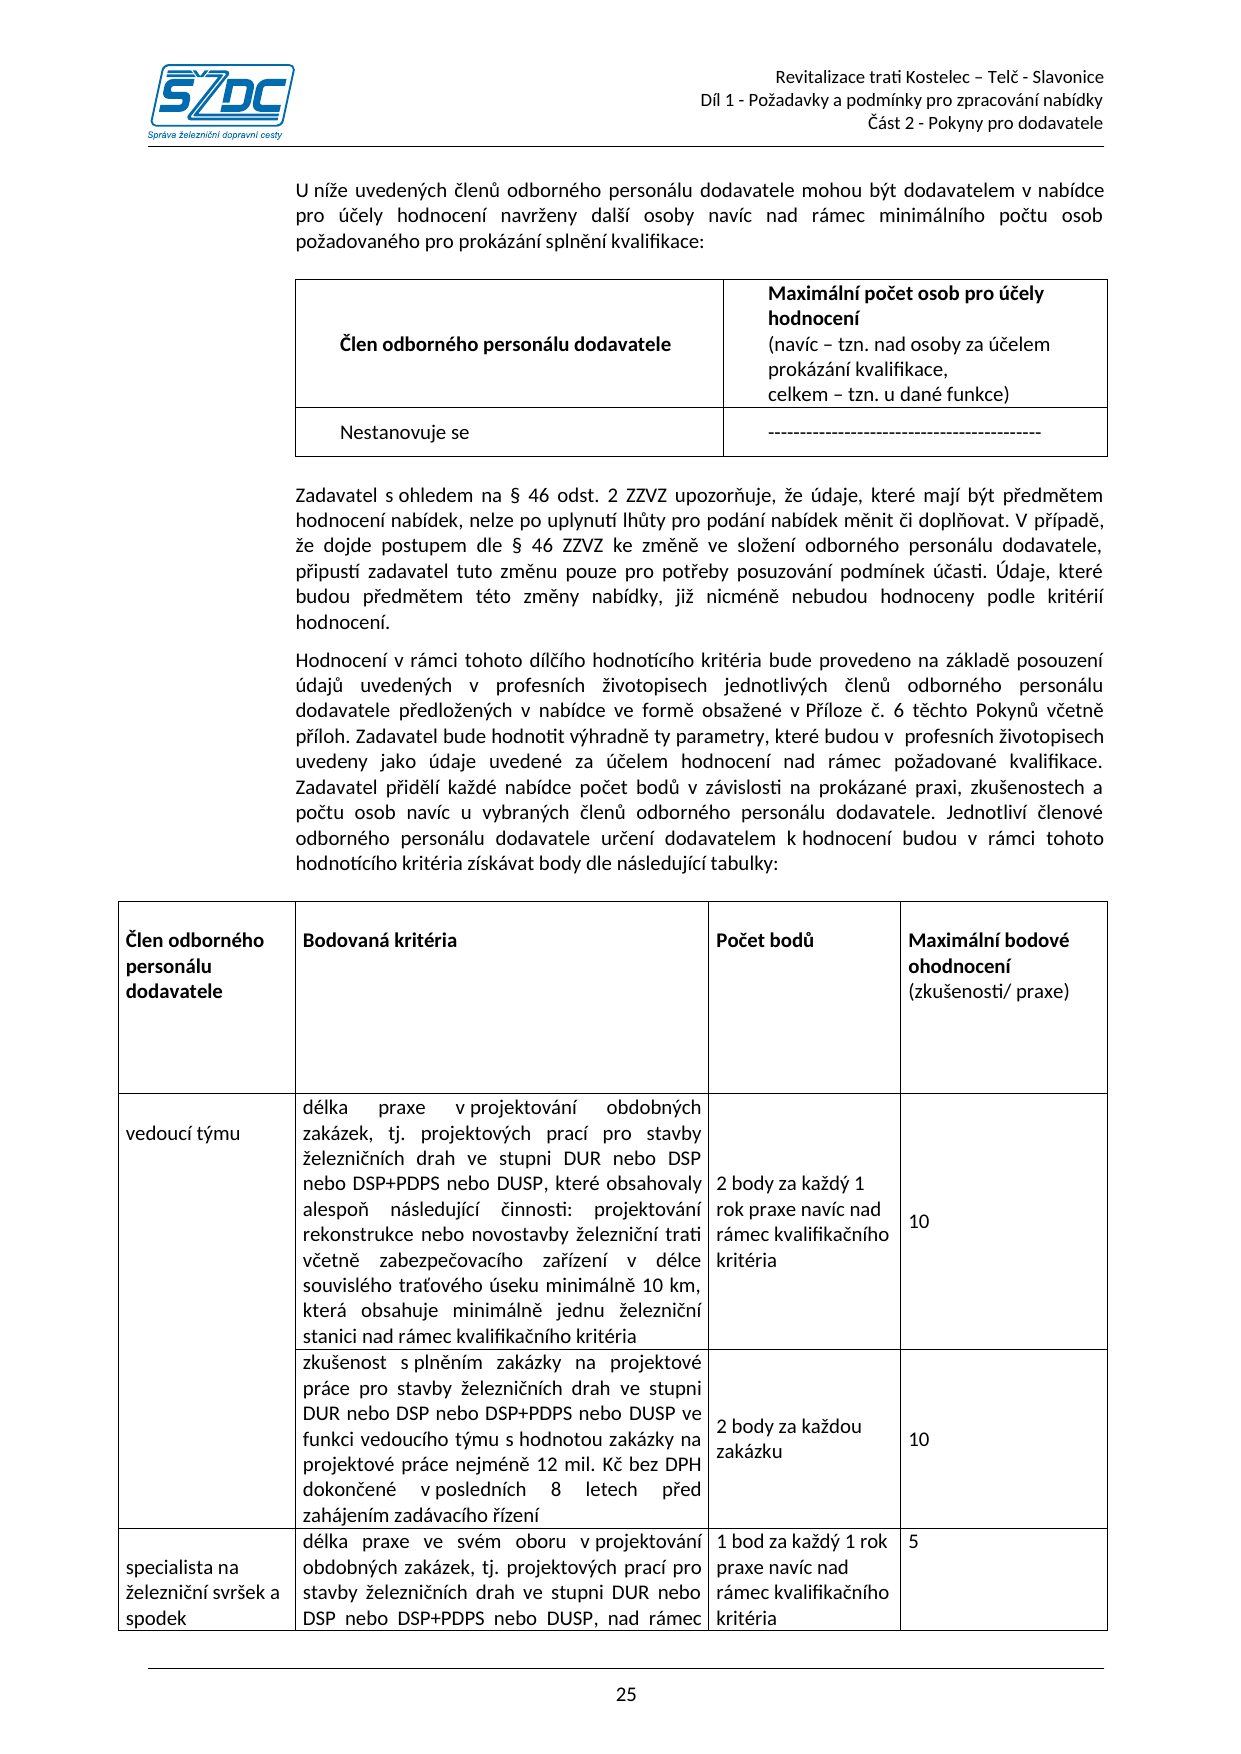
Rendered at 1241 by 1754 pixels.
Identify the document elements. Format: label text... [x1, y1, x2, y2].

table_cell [119, 1529, 295, 1630]
list Zadavatel s ohledem na § 46 odst. 2 ZZVZ upozorňuje, že údaje, které mají být předmětem hodnocení nabídek, nelze po uplynutí lhůty pro podání nabídek měnit či doplňovat. V případě, že dojde postupem dle § 46 ZZVZ ke změně ve složení odborného personálu dodavatele, připustí zadavatel tuto změnu pouze pro potřeby posuzování podmínek účasti. Údaje, které budou předmětem této změny nabídky, již nicméně nebudou hodnoceny podle kritérií hodnocení. [295, 482, 1104, 634]
table_cell 2 body za každou zakázku [709, 1350, 900, 1527]
table_cell 10 [901, 1094, 1107, 1348]
table_cell 5 [901, 1529, 1107, 1630]
table_header Člen odborného personálu dodavatele [296, 280, 723, 407]
text Hodnocení v rámci tohoto dílčího hodnotícího kritéria bude provedeno na základě posouzení údajů uvedených v profesních životopisech jednotlivých členů odborného personálu dodavatele předložených v nabídce ve formě obsažené v Příloze č. 6 těchto Pokynů včetně příloh. Zadavatel bude hodnotit výhradně ty parametry, které budou v profesních životopisech uvedeny jako údaje uvedené za účelem hodnocení nad rámec požadované kvalifikace. Zadavatel přidělí každé nabídce počet bodů v závislosti na prokázané praxi, zkušenostech a počtu osob navíc u vybraných členů odborného personálu dodavatele. Jednotliví členové odborného personálu dodavatele určení dodavatelem k hodnocení budou v rámci tohoto hodnotícího kritéria získávat body dle následující tabulky: [295, 647, 1104, 876]
table_cell Nestanovuje se [296, 408, 723, 456]
list U níže uvedených členů odborného personálu dodavatele mohou být dodavatelem v nabídce pro účely hodnocení navrženy další osoby navíc nad rámec minimálního počtu osob požadovaného pro prokázání splnění kvalifikace: [295, 177, 1104, 253]
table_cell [709, 1529, 900, 1630]
table_cell délka praxe v projektování obdobných zakázek, tj. projektových prací pro stavby železničních drah ve stupni DUR nebo DSP nebo DSP+PDPS nebo DUSP, které obsahovaly alespoň následující činnosti: projektování rekonstrukce nebo novostavby železniční trati včetně zabezpečovacího zařízení v délce souvislého traťového úseku minimálně 10 km, která obsahuje minimálně jednu železniční stanici nad rámec kvalifikačního kritéria [296, 1094, 708, 1348]
table_header Maximální bodové ohodnocení (zkušenosti/ praxe) [901, 902, 1107, 1093]
table_cell ------------------------------------------- [724, 408, 1107, 456]
table_header Člen odborného personálu dodavatele [119, 902, 295, 1093]
table_cell zkušenost s plněním zakázky na projektové práce pro stavby železničních drah ve stupni DUR nebo DSP nebo DSP+PDPS nebo DUSP ve funkci vedoucího týmu s hodnotou zakázky na projektové práce nejméně 12 mil. Kč bez DPH dokončené v posledních 8 letech před zahájením zadávacího řízení [296, 1350, 708, 1527]
table_cell 2 body za každý 1 rok praxe navíc nad rámec kvalifikačního kritéria [709, 1094, 900, 1348]
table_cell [296, 1529, 708, 1630]
table_header Počet bodů [709, 902, 900, 1093]
table_header Bodovaná kritéria [296, 902, 708, 1093]
table_cell 10 [901, 1350, 1107, 1527]
table_header Maximální počet osob pro účely hodnocení (navíc – tzn. nad osoby za účelem prokázání kvalifikace, celkem – tzn. u dané funkce) [724, 280, 1107, 407]
table_cell vedoucí týmu [119, 1094, 295, 1527]
